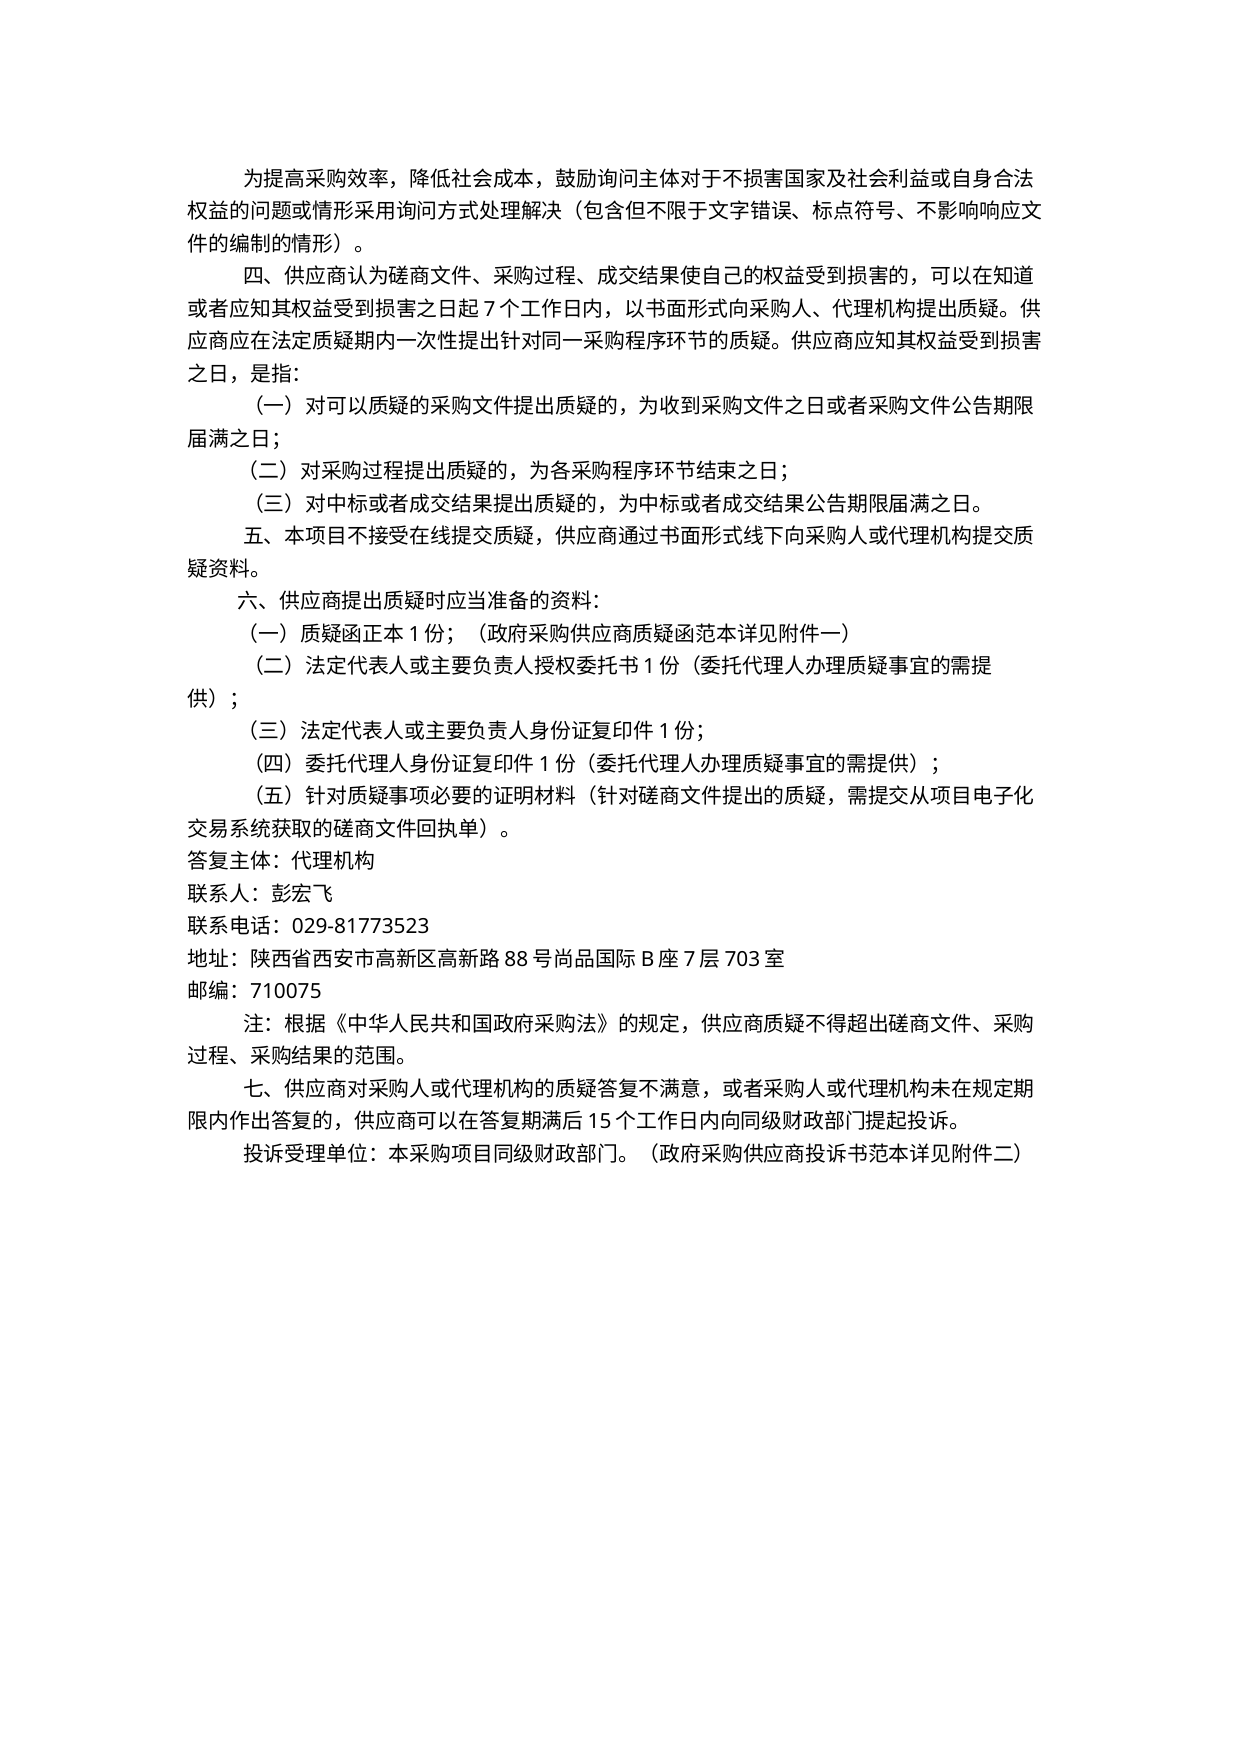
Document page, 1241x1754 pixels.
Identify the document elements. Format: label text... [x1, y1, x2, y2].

text 地址：陕西省西安市高新区高新路88号尚品国际B座7层703室 [187, 942, 1053, 974]
text 投诉受理单位：本采购项目同级财政部门。（政府采购供应商投诉书范本详见附件二） [187, 1137, 1053, 1169]
text 联系电话：029-81773523 [187, 909, 1053, 942]
text （三）法定代表人或主要负责人身份证复印件1份； [187, 714, 1053, 747]
text 为提高采购效率，降低社会成本，鼓励询问主体对于不损害国家及社会利益或自身合法权益的问题或情形采用询问方式处理解决（包含但不限于文字错误、标点符号、不影响响应文件的编制的情形）。 [187, 162, 1053, 259]
text （二）对采购过程提出质疑的，为各采购程序环节结束之日； [187, 454, 1053, 487]
text 答复主体：代理机构 [187, 844, 1053, 877]
text 注：根据《中华人民共和国政府采购法》的规定，供应商质疑不得超出磋商文件、采购过程、采购结果的范围。 [187, 1007, 1053, 1072]
text （一）质疑函正本1份；（政府采购供应商质疑函范本详见附件一） [187, 617, 1053, 649]
text 邮编：710075 [187, 974, 1053, 1007]
text 联系人：彭宏飞 [187, 877, 1053, 909]
text （四）委托代理人身份证复印件1份（委托代理人办理质疑事宜的需提供）； [187, 747, 1053, 779]
text 七、供应商对采购人或代理机构的质疑答复不满意，或者采购人或代理机构未在规定期限内作出答复的，供应商可以在答复期满后15个工作日内向同级财政部门提起投诉。 [187, 1072, 1053, 1137]
text （三）对中标或者成交结果提出质疑的，为中标或者成交结果公告期限届满之日。 [187, 487, 1053, 519]
text 四、供应商认为磋商文件、采购过程、成交结果使自己的权益受到损害的，可以在知道或者应知其权益受到损害之日起7个工作日内，以书面形式向采购人、代理机构提出质疑。供应商应在法定质疑期内一次性提出针对同一采购程序环节的质疑。供应商应知其权益受到损害之日，是指： [187, 259, 1053, 389]
text （二）法定代表人或主要负责人授权委托书1份（委托代理人办理质疑事宜的需提供）； [187, 649, 1053, 714]
text （一）对可以质疑的采购文件提出质疑的，为收到采购文件之日或者采购文件公告期限届满之日； [187, 389, 1053, 454]
text 五、本项目不接受在线提交质疑，供应商通过书面形式线下向采购人或代理机构提交质疑资料。 [187, 519, 1053, 584]
text 六、供应商提出质疑时应当准备的资料： [187, 584, 1053, 617]
text （五）针对质疑事项必要的证明材料（针对磋商文件提出的质疑，需提交从项目电子化交易系统获取的磋商文件回执单）。 [187, 779, 1053, 844]
